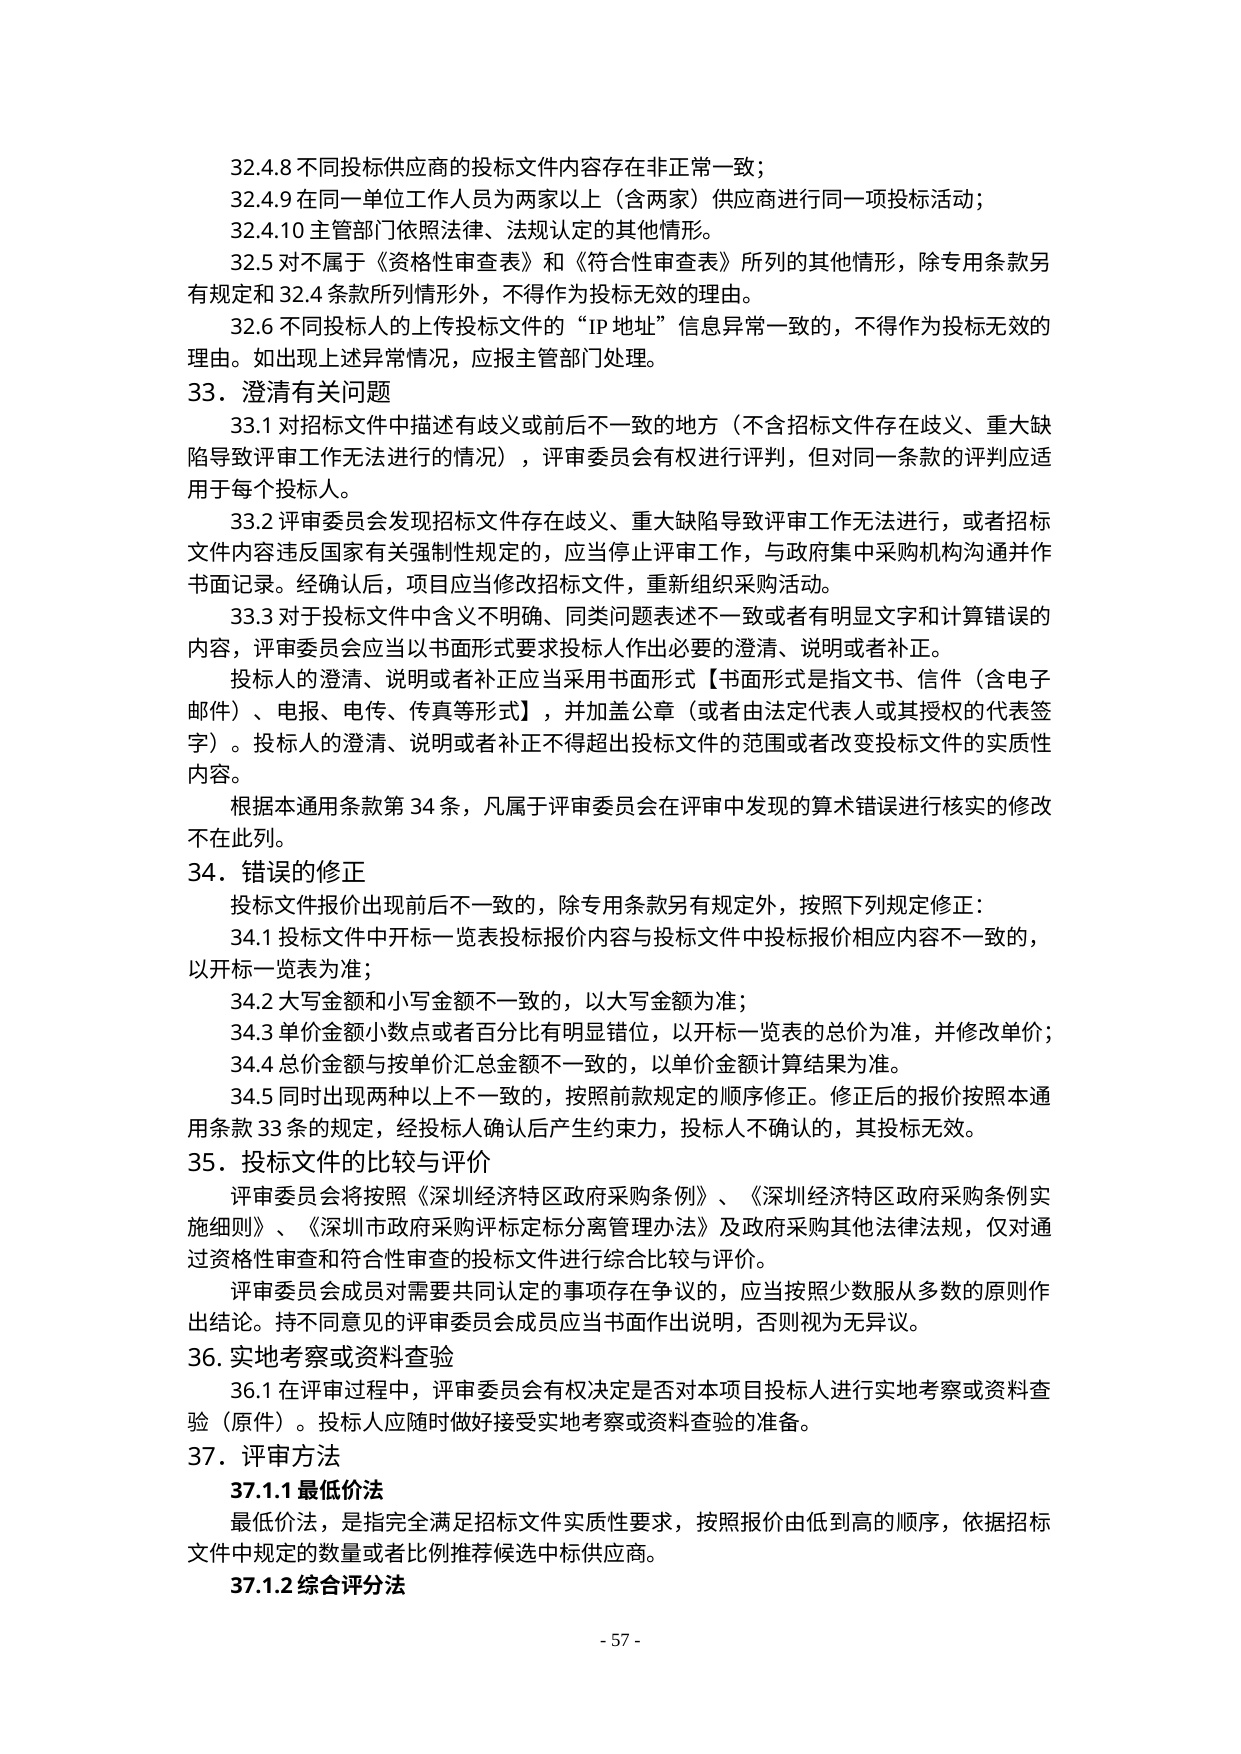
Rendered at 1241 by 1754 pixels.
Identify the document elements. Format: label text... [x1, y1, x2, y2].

text 37．评审方法 [187, 1437, 1053, 1473]
text 34.2大写金额和小写金额不一致的，以大写金额为准； [187, 984, 1053, 1015]
text 36.1在评审过程中，评审委员会有权决定是否对本项目投标人进行实地考察或资料查验（原件）。投标人应随时做好接受实地考察或资料查验的准备。 [187, 1373, 1053, 1437]
text 投标人的澄清、说明或者补正应当采用书面形式【书面形式是指文书、信件（含电子邮件）、电报、电传、传真等形式】，并加盖公章（或者由法定代表人或其授权的代表签字）。投标人的澄清、说明或者补正不得超出投标文件的范围或者改变投标文件的实质性内容。 [187, 662, 1053, 789]
text 32.6 不同投标人的上传投标文件的“IP地址”信息异常一致的，不得作为投标无效的理由。如出现上述异常情况，应报主管部门处理。 [187, 309, 1053, 372]
text 33.3对于投标文件中含义不明确、同类问题表述不一致或者有明显文字和计算错误的内容，评审委员会应当以书面形式要求投标人作出必要的澄清、说明或者补正。 [187, 599, 1053, 662]
text 34.3单价金额小数点或者百分比有明显错位，以开标一览表的总价为准，并修改单价； [187, 1015, 1053, 1047]
text 34．错误的修正 [187, 852, 1053, 888]
text 33.2评审委员会发现招标文件存在歧义、重大缺陷导致评审工作无法进行，或者招标文件内容违反国家有关强制性规定的，应当停止评审工作，与政府集中采购机构沟通并作书面记录。经确认后，项目应当修改招标文件，重新组织采购活动。 [187, 504, 1053, 599]
text 37.1.2综合评分法 [187, 1568, 1053, 1600]
text 投标文件报价出现前后不一致的，除专用条款另有规定外，按照下列规定修正： [187, 888, 1053, 920]
text 33.1对招标文件中描述有歧义或前后不一致的地方（不含招标文件存在歧义、重大缺陷导致评审工作无法进行的情况），评审委员会有权进行评判，但对同一条款的评判应适用于每个投标人。 [187, 408, 1053, 504]
text 36. 实地考察或资料查验 [187, 1337, 1053, 1373]
text 35．投标文件的比较与评价 [187, 1142, 1053, 1179]
text 34.1投标文件中开标一览表投标报价内容与投标文件中投标报价相应内容不一致的，以开标一览表为准； [187, 920, 1053, 984]
text 32.5对不属于《资格性审查表》和《符合性审查表》所列的其他情形，除专用条款另有规定和32.4条款所列情形外，不得作为投标无效的理由。 [187, 245, 1053, 309]
text 32.4.8不同投标供应商的投标文件内容存在非正常一致； [187, 150, 1053, 182]
text 最低价法，是指完全满足招标文件实质性要求，按照报价由低到高的顺序，依据招标文件中规定的数量或者比例推荐候选中标供应商。 [187, 1505, 1053, 1568]
text 评审委员会将按照《深圳经济特区政府采购条例》、《深圳经济特区政府采购条例实施细则》、《深圳市政府采购评标定标分离管理办法》及政府采购其他法律法规，仅对通过资格性审查和符合性审查的投标文件进行综合比较与评价。 [187, 1179, 1053, 1274]
text 评审委员会成员对需要共同认定的事项存在争议的，应当按照少数服从多数的原则作出结论。持不同意见的评审委员会成员应当书面作出说明，否则视为无异议。 [187, 1274, 1053, 1337]
text 34.5同时出现两种以上不一致的，按照前款规定的顺序修正。修正后的报价按照本通用条款33条的规定，经投标人确认后产生约束力，投标人不确认的，其投标无效。 [187, 1079, 1053, 1142]
text 34.4总价金额与按单价汇总金额不一致的，以单价金额计算结果为准。 [187, 1047, 1053, 1079]
text 32.4.9在同一单位工作人员为两家以上（含两家）供应商进行同一项投标活动； [187, 182, 1053, 213]
text 37.1.1最低价法 [187, 1473, 1053, 1505]
text 32.4.10主管部门依照法律、法规认定的其他情形。 [187, 213, 1053, 245]
text 33．澄清有关问题 [187, 372, 1053, 408]
text 根据本通用条款第34条，凡属于评审委员会在评审中发现的算术错误进行核实的修改不在此列。 [187, 789, 1053, 852]
